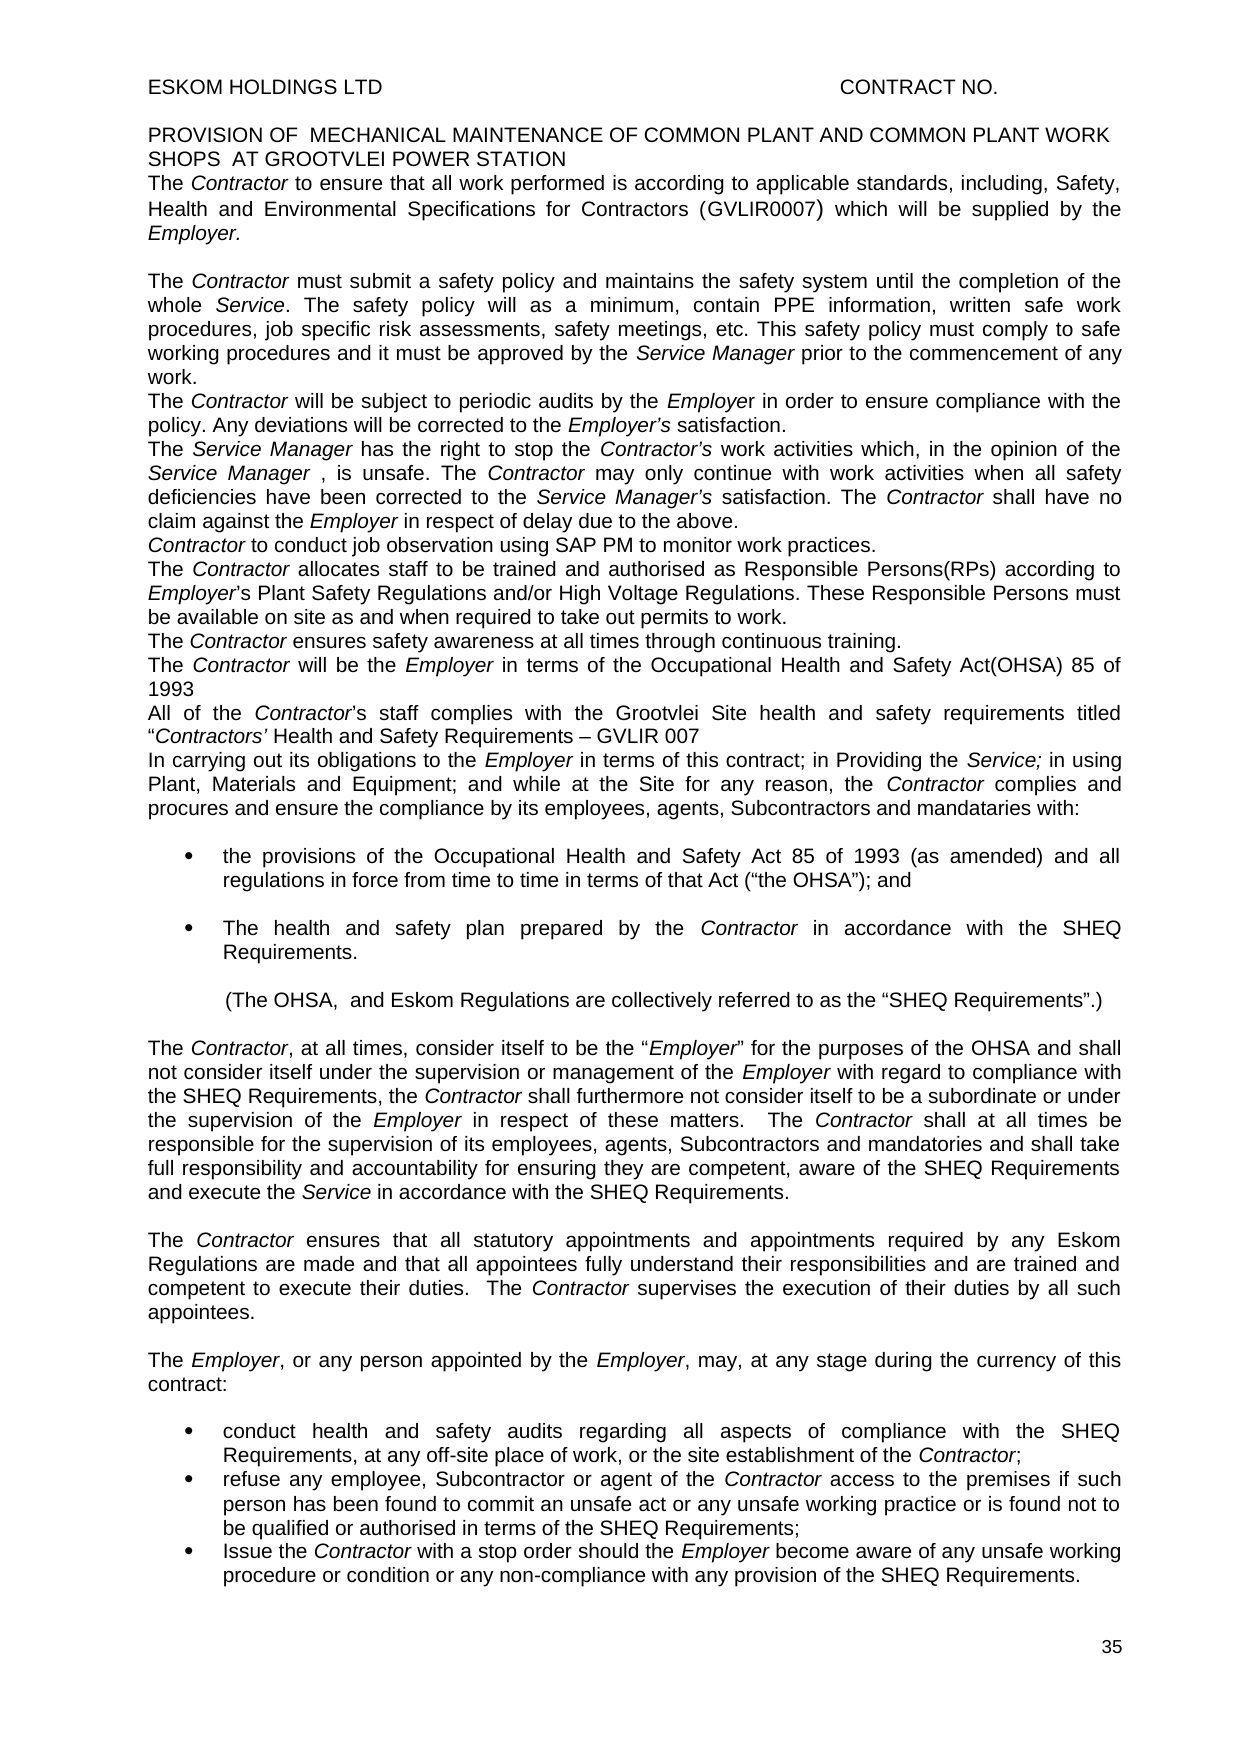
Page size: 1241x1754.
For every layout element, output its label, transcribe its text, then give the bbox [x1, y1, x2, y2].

list Issue the Contractor with a stop order should the Employer become aware of any unsafe working procedure or condition or any non-compliance with any provision of the SHEQ Requirements. [185, 1539, 1122, 1587]
text All of the Contractor’s staff complies with the Grootvlei Site health and safety requirements titled “Contractors’ Health and Safety Requirements – GVLIR 007 [148, 700, 1122, 748]
text The Contractor will be subject to periodic audits by the Employer in order to ensure compliance with the policy. Any deviations will be corrected to the Employer’s satisfaction. [148, 389, 1122, 437]
text The Contractor allocates staff to be trained and authorised as Responsible Persons(RPs) according to Employer’s Plant Safety Regulations and/or High Voltage Regulations. These Responsible Persons must be available on site as and when required to take out permits to work. [148, 557, 1122, 628]
list refuse any employee, Subcontractor or agent of the Contractor access to the premises if such person has been found to commit an unsafe act or any unsafe working practice or is found not to be qualified or authorised in terms of the SHEQ Requirements; [185, 1467, 1122, 1539]
text In carrying out its obligations to the Employer in terms of this contract; in Providing the Service; in using Plant, Materials and Equipment; and while at the Site for any reason, the Contractor complies and procures and ensure the compliance by its employees, agents, Subcontractors and mandataries with: [148, 748, 1122, 820]
text The Contractor must submit a safety policy and maintains the safety system until the completion of the whole Service. The safety policy will as a minimum, contain PPE information, written safe work procedures, job specific risk assessments, safety meetings, etc. This safety policy must comply to safe working procedures and it must be approved by the Service Manager prior to the commencement of any work. [148, 269, 1122, 389]
text The Contractor will be the Employer in terms of the Occupational Health and Safety Act(OHSA) 85 of 1993 [148, 652, 1122, 700]
list the provisions of the Occupational Health and Safety Act 85 of 1993 (as amended) and all regulations in force from time to time in terms of that Act (“the OHSA”); and [185, 844, 1122, 892]
text (The OHSA, and Eskom Regulations are collectively referred to as the “SHEQ Requirements”.) [225, 988, 1122, 1012]
list conduct health and safety audits regarding all aspects of compliance with the SHEQ Requirements, at any off-site place of work, or the site establishment of the Contractor; [185, 1419, 1122, 1467]
text The Contractor ensures safety awareness at all times through continuous training. [148, 628, 1122, 652]
list The health and safety plan prepared by the Contractor in accordance with the SHEQ Requirements. [185, 916, 1122, 964]
text Contractor to conduct job observation using SAP PM to monitor work practices. [148, 533, 1122, 557]
text The Contractor, at all times, consider itself to be the “Employer” for the purposes of the OHSA and shall not consider itself under the supervision or management of the Employer with regard to compliance with the SHEQ Requirements, the Contractor shall furthermore not consider itself to be a subordinate or under the supervision of the Employer in respect of these matters. The Contractor shall at all times be responsible for the supervision of its employees, agents, Subcontractors and mandatories and shall take full responsibility and accountability for ensuring they are competent, aware of the SHEQ Requirements and execute the Service in accordance with the SHEQ Requirements. [148, 1036, 1122, 1204]
text The Contractor ensures that all statutory appointments and appointments required by any Eskom Regulations are made and that all appointees fully understand their responsibilities and are trained and competent to execute their duties. The Contractor supervises the execution of their duties by all such appointees. [148, 1228, 1122, 1323]
text The Service Manager has the right to stop the Contractor’s work activities which, in the opinion of the Service Manager , is unsafe. The Contractor may only continue with work activities when all safety deficiencies have been corrected to the Service Manager’s satisfaction. The Contractor shall have no claim against the Employer in respect of delay due to the above. [148, 437, 1122, 533]
text The Employer, or any person appointed by the Employer, may, at any stage during the currency of this contract: [148, 1347, 1122, 1395]
text The Contractor to ensure that all work performed is according to applicable standards, including, Safety, Health and Environmental Specifications for Contractors (GVLIR0007) which will be supplied by the Employer. [148, 171, 1122, 245]
